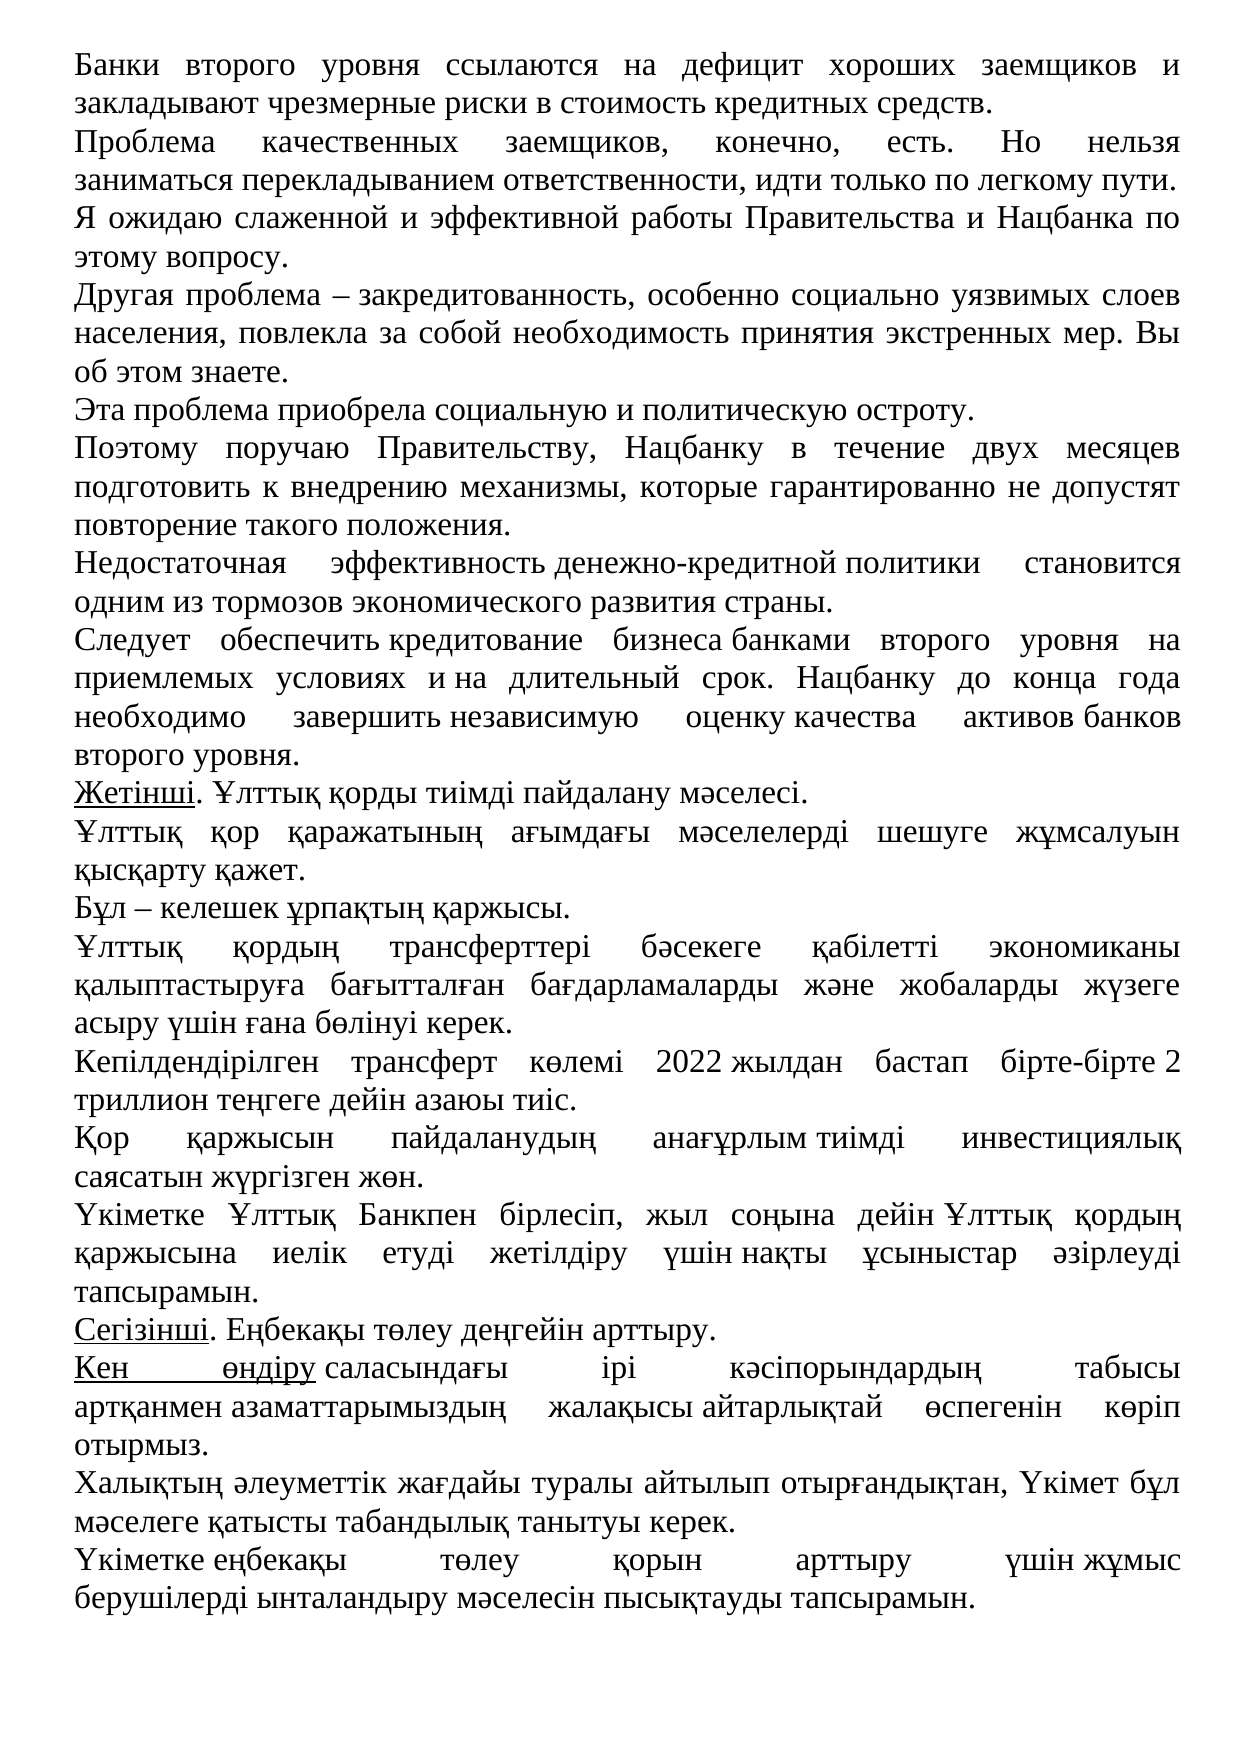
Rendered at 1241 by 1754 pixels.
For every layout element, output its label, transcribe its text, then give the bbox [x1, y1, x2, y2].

text Бұл – келешек ұрпақтың қаржысы. [74, 888, 1181, 926]
text Халықтың әлеуметтік жағдайы туралы айтылып отырғандықтан, Үкімет бұл мәселеге қатысты табандылық танытуы керек. [74, 1463, 1181, 1539]
text Қор қаржысын пайдаланудың анағұрлым тиімді инвестициялық саясатын жүргізген жөн. [74, 1118, 1181, 1194]
text Үкіметке Ұлттық Банкпен бірлесіп, жыл соңына дейін Ұлттық қордың қаржысына иелік етуді жетілдіру үшін нақты ұсыныстар әзірлеуді тапсырамын. [74, 1194, 1181, 1309]
text Следует обеспечить кредитование бизнеса банками второго уровня на приемлемых условиях и на длительный срок. Нацбанку до конца года необходимо завершить независимую оценку качества активов банков второго уровня. [74, 619, 1181, 773]
text Я ожидаю слаженной и эффективной работы Правительства и Нацбанка по этому вопросу. [74, 198, 1181, 274]
text Кен өндіру саласындағы ірі кәсіпорындардың табысы артқанмен азаматтарымыздың жалақысы айтарлықтай өспегенін көріп отырмыз. [74, 1348, 1181, 1463]
text Поэтому поручаю Правительству, Нацбанку в течение двух месяцев подготовить к внедрению механизмы, которые гарантированно не допустят повторение такого положения. [74, 428, 1181, 543]
text Жетінші. Ұлттық қорды тиімді пайдалану мәселесі. [74, 773, 1181, 811]
text Ұлттық қордың трансферттері бәсекеге қабілетті экономиканы қалыптастыруға бағытталған бағдарламаларды және жобаларды жүзеге асыру үшін ғана бөлінуі керек. [74, 926, 1181, 1041]
text Недостаточная эффективность денежно-кредитной политики становится одним из тормозов экономического развития страны. [74, 543, 1181, 619]
text Эта проблема приобрела социальную и политическую остроту. [74, 389, 1181, 428]
text Другая проблема – закредитованность, особенно социально уязвимых слоев населения, повлекла за собой необходимость принятия экстренных мер. Вы об этом знаете. [74, 274, 1181, 389]
text Банки второго уровня ссылаются на дефицит хороших заемщиков и закладывают чрезмерные риски в стоимость кредитных средств. [74, 44, 1181, 121]
text Проблема качественных заемщиков, конечно, есть. Но нельзя заниматься перекладыванием ответственности, идти только по легкому пути. [74, 121, 1181, 198]
text Сегізінші. Еңбекақы төлеу деңгейін арттыру. [74, 1309, 1181, 1348]
text Ұлттық қор қаражатының ағымдағы мәселелерді шешуге жұмсалуын қысқарту қажет. [74, 811, 1181, 888]
text Үкіметке еңбекақы төлеу қорын арттыру үшін жұмыс берушілерді ынталандыру мәселесін пысықтауды тапсырамын. [74, 1539, 1181, 1616]
text Кепілдендірілген трансферт көлемі 2022 жылдан бастап бірте-бірте 2 триллион теңгеге дейін азаюы тиіс. [74, 1041, 1181, 1118]
